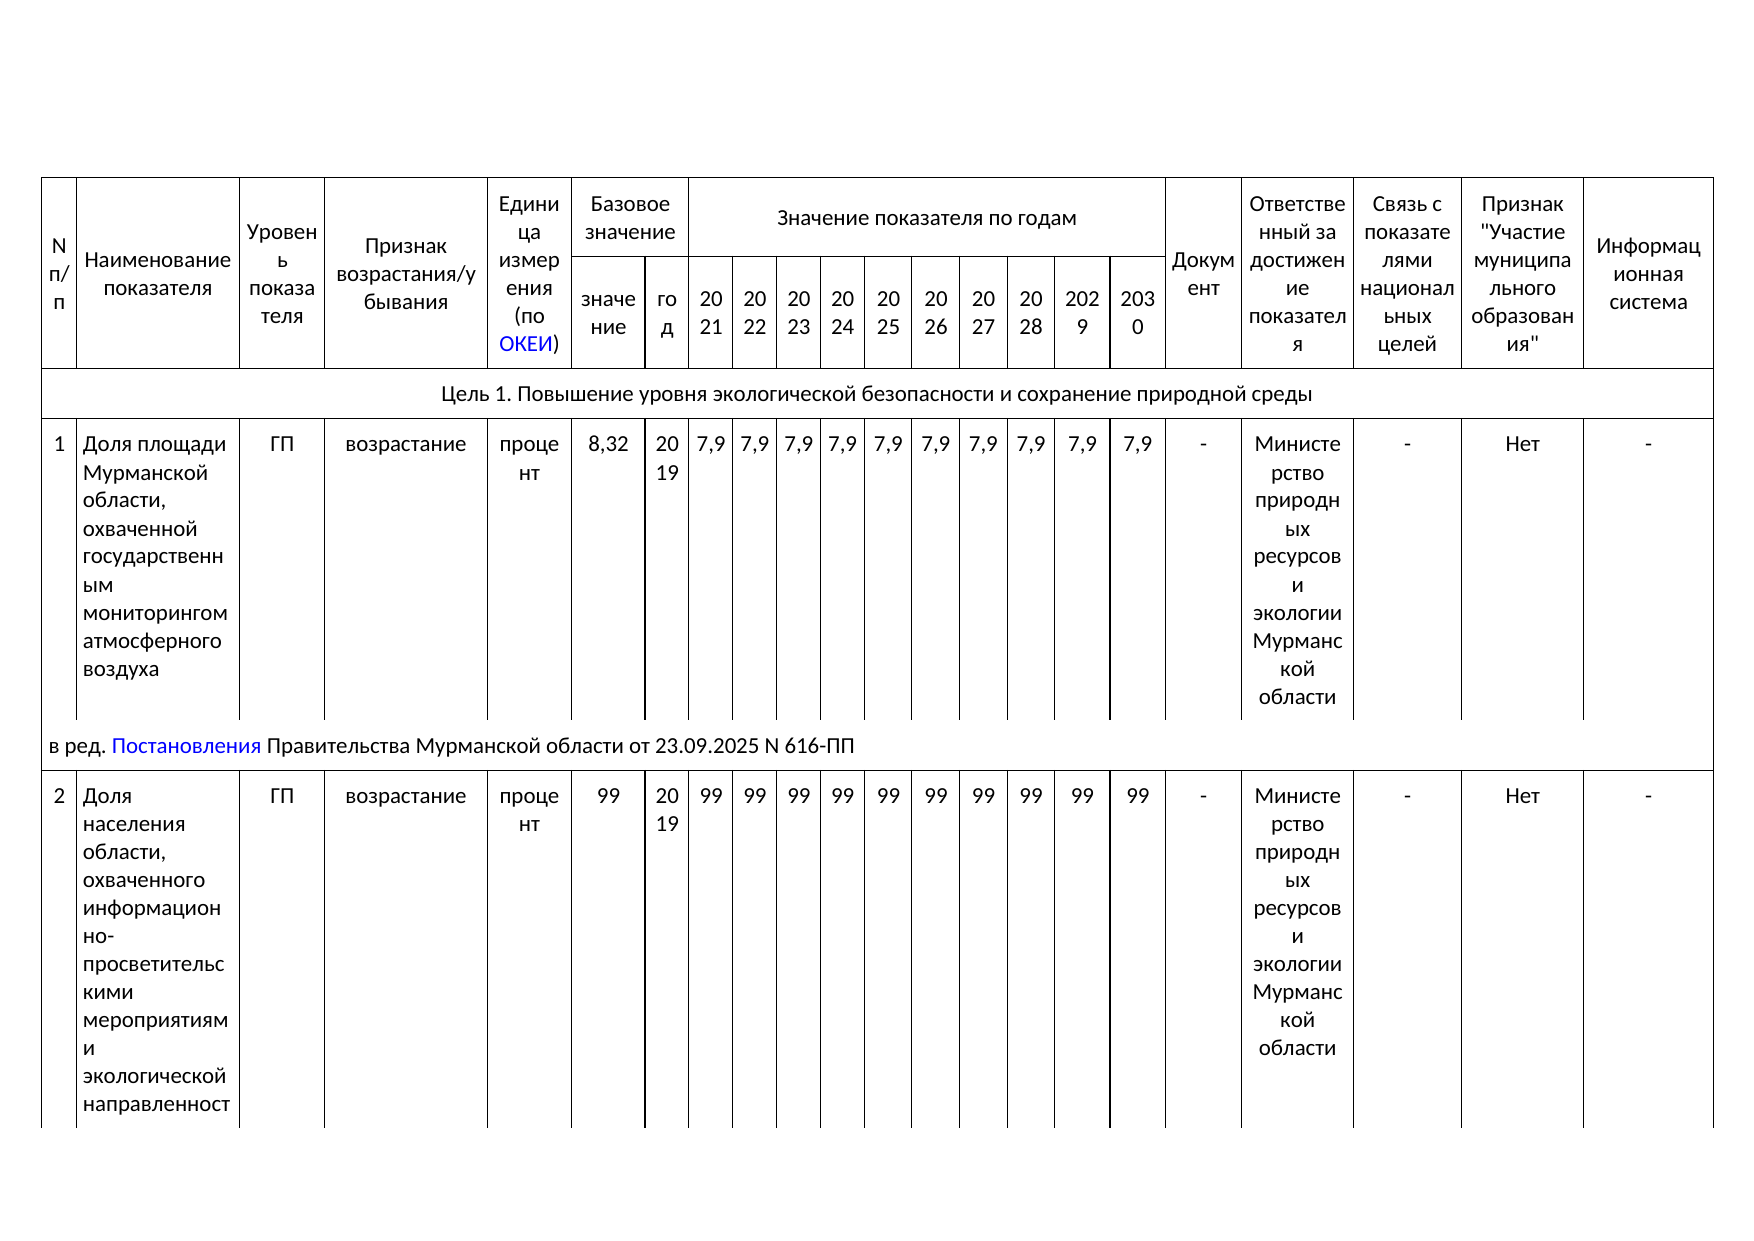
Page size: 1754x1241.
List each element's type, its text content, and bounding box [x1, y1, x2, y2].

table_cell Доля площади Мурманской области, охваченной государственным мониторингом атмосферного воздуха [77, 419, 239, 720]
table_cell процент [488, 419, 571, 720]
table_cell - [1354, 771, 1461, 1128]
table_cell 99 [689, 771, 732, 1128]
table_header Наименование показателя [77, 178, 239, 368]
table_cell 7,9 [960, 419, 1007, 720]
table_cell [77, 771, 239, 1128]
table_cell 99 [912, 771, 959, 1128]
table_cell процент [488, 771, 571, 1128]
table_cell 2021 [689, 257, 732, 368]
table_header N п/п [42, 178, 76, 368]
table_header Признак "Участие муниципального образования" [1462, 178, 1583, 368]
table_cell 99 [865, 771, 911, 1128]
table_header Значение показателя по годам [689, 178, 1165, 256]
table_cell 2024 [821, 257, 864, 368]
table_cell Нет [1462, 771, 1583, 1128]
table_cell 1 [42, 419, 76, 720]
table_cell 2026 [912, 257, 959, 368]
table_cell 7,9 [777, 419, 820, 720]
table_cell Министерство природных ресурсов и экологии Мурманской области [1242, 419, 1353, 720]
table_cell 7,9 [1008, 419, 1054, 720]
table_cell 99 [777, 771, 820, 1128]
table_cell 2030 [1111, 257, 1165, 368]
table_cell 2022 [733, 257, 776, 368]
table_cell 7,9 [821, 419, 864, 720]
table_cell 2029 [1055, 257, 1109, 368]
table_cell 2027 [960, 257, 1007, 368]
table_cell ГП [240, 771, 324, 1128]
table_cell - [1354, 419, 1461, 720]
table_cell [1242, 771, 1353, 1128]
table_cell 99 [1111, 771, 1165, 1128]
table_cell 8,32 [572, 419, 644, 720]
table_cell - [1584, 771, 1713, 1128]
table_cell возрастание [325, 419, 487, 720]
table_cell 2023 [777, 257, 820, 368]
table_cell 99 [572, 771, 644, 1128]
table_cell 7,9 [1055, 419, 1109, 720]
table_cell 7,9 [1111, 419, 1165, 720]
table_cell 99 [1055, 771, 1109, 1128]
table_header Документ [1166, 178, 1241, 368]
table_cell Цель 1. Повышение уровня экологической безопасности и сохранение природной среды [42, 369, 1713, 418]
table_header Информационная система [1584, 178, 1713, 368]
table_cell 2025 [865, 257, 911, 368]
table_cell в ред. Постановления Правительства Мурманской области от 23.09.2025 N 616-ПП [42, 720, 1713, 770]
table_cell год [646, 257, 688, 368]
table_cell - [1166, 419, 1241, 720]
table_header Ответственный за достижение показателя [1242, 178, 1353, 368]
table_cell 2019 [646, 771, 688, 1128]
table_cell Нет [1462, 419, 1583, 720]
table_cell 7,9 [865, 419, 911, 720]
table_header Уровень показателя [240, 178, 324, 368]
table_header Базовое значение [572, 178, 688, 256]
table_cell 2028 [1008, 257, 1054, 368]
table_cell 7,9 [912, 419, 959, 720]
table_cell 99 [733, 771, 776, 1128]
table_cell 2 [42, 771, 76, 1128]
table_cell 7,9 [733, 419, 776, 720]
table_header Признак возрастания/убывания [325, 178, 487, 368]
table_cell 99 [821, 771, 864, 1128]
table_cell - [1166, 771, 1241, 1128]
table_header Связь с показателями национальных целей [1354, 178, 1461, 368]
table_cell 7,9 [689, 419, 732, 720]
table_cell 99 [960, 771, 1007, 1128]
table_cell возрастание [325, 771, 487, 1128]
table_cell 99 [1008, 771, 1054, 1128]
table_cell - [1584, 419, 1713, 720]
table_cell 2019 [646, 419, 688, 720]
table_header Единица измерения (по ОКЕИ) [488, 178, 571, 368]
table_cell значение [572, 257, 644, 368]
table_cell ГП [240, 419, 324, 720]
